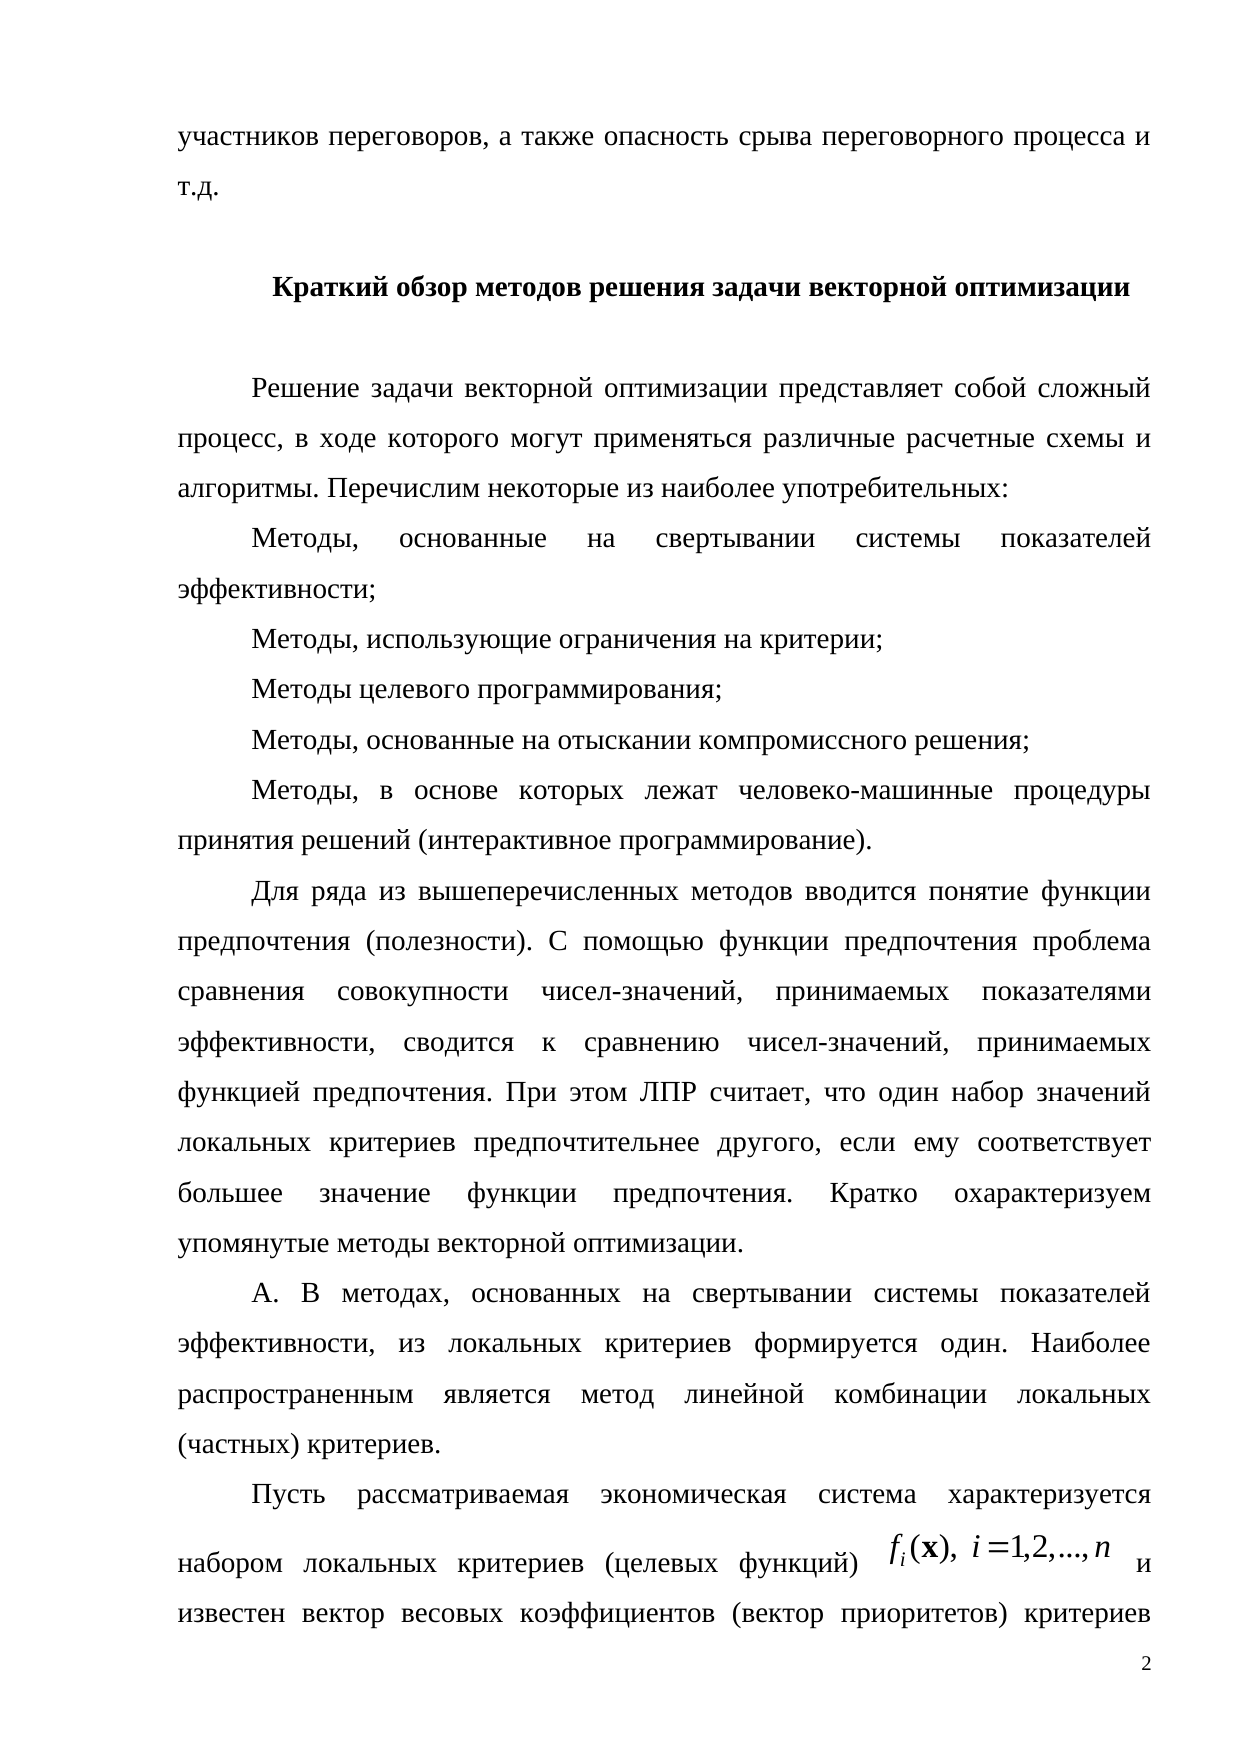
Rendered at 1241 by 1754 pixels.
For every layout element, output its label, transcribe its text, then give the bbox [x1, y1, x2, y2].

text Методы, основанные на отыскании компромиссного решения; [177, 722, 1152, 755]
text Методы, использующие ограничения на критерии; [177, 621, 1152, 655]
text Для ряда из вышеперечисленных методов вводится понятие функции предпочтения (полезности). С помощью функции предпочтения проблема сравнения совокупности чисел-значений, принимаемых показателями эффективности, сводится к сравнению чисел-значений, принимаемых функцией предпочтения. При этом ЛПР считает, что один набор значений локальных критериев предпочтительнее другого, если ему соответствует большее значение функции предпочтения. Кратко охарактеризуем упомянутые методы векторной оптимизации. [177, 873, 1152, 1258]
text Методы, в основе которых лежат человеко-машинные процедуры принятия решений (интерактивное программирование). [177, 772, 1152, 856]
text Решение задачи векторной оптимизации представляет собой сложный процесс, в ходе которого могут применяться различные расчетные схемы и алгоритмы. Перечислим некоторые из наиболее употребительных: [177, 370, 1152, 504]
text Методы целевого программирования; [177, 672, 1152, 705]
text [177, 1477, 1152, 1629]
text Методы, основанные на свертывании системы показателей эффективности; [177, 521, 1152, 604]
text Краткий обзор методов решения задачи векторной оптимизации [177, 269, 1152, 303]
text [177, 118, 1152, 202]
text А. В методах, основанных на свертывании системы показателей эффективности, из локальных критериев формируется один. Наиболее распространенным является метод линейной комбинации локальных (частных) критериев. [177, 1275, 1152, 1460]
